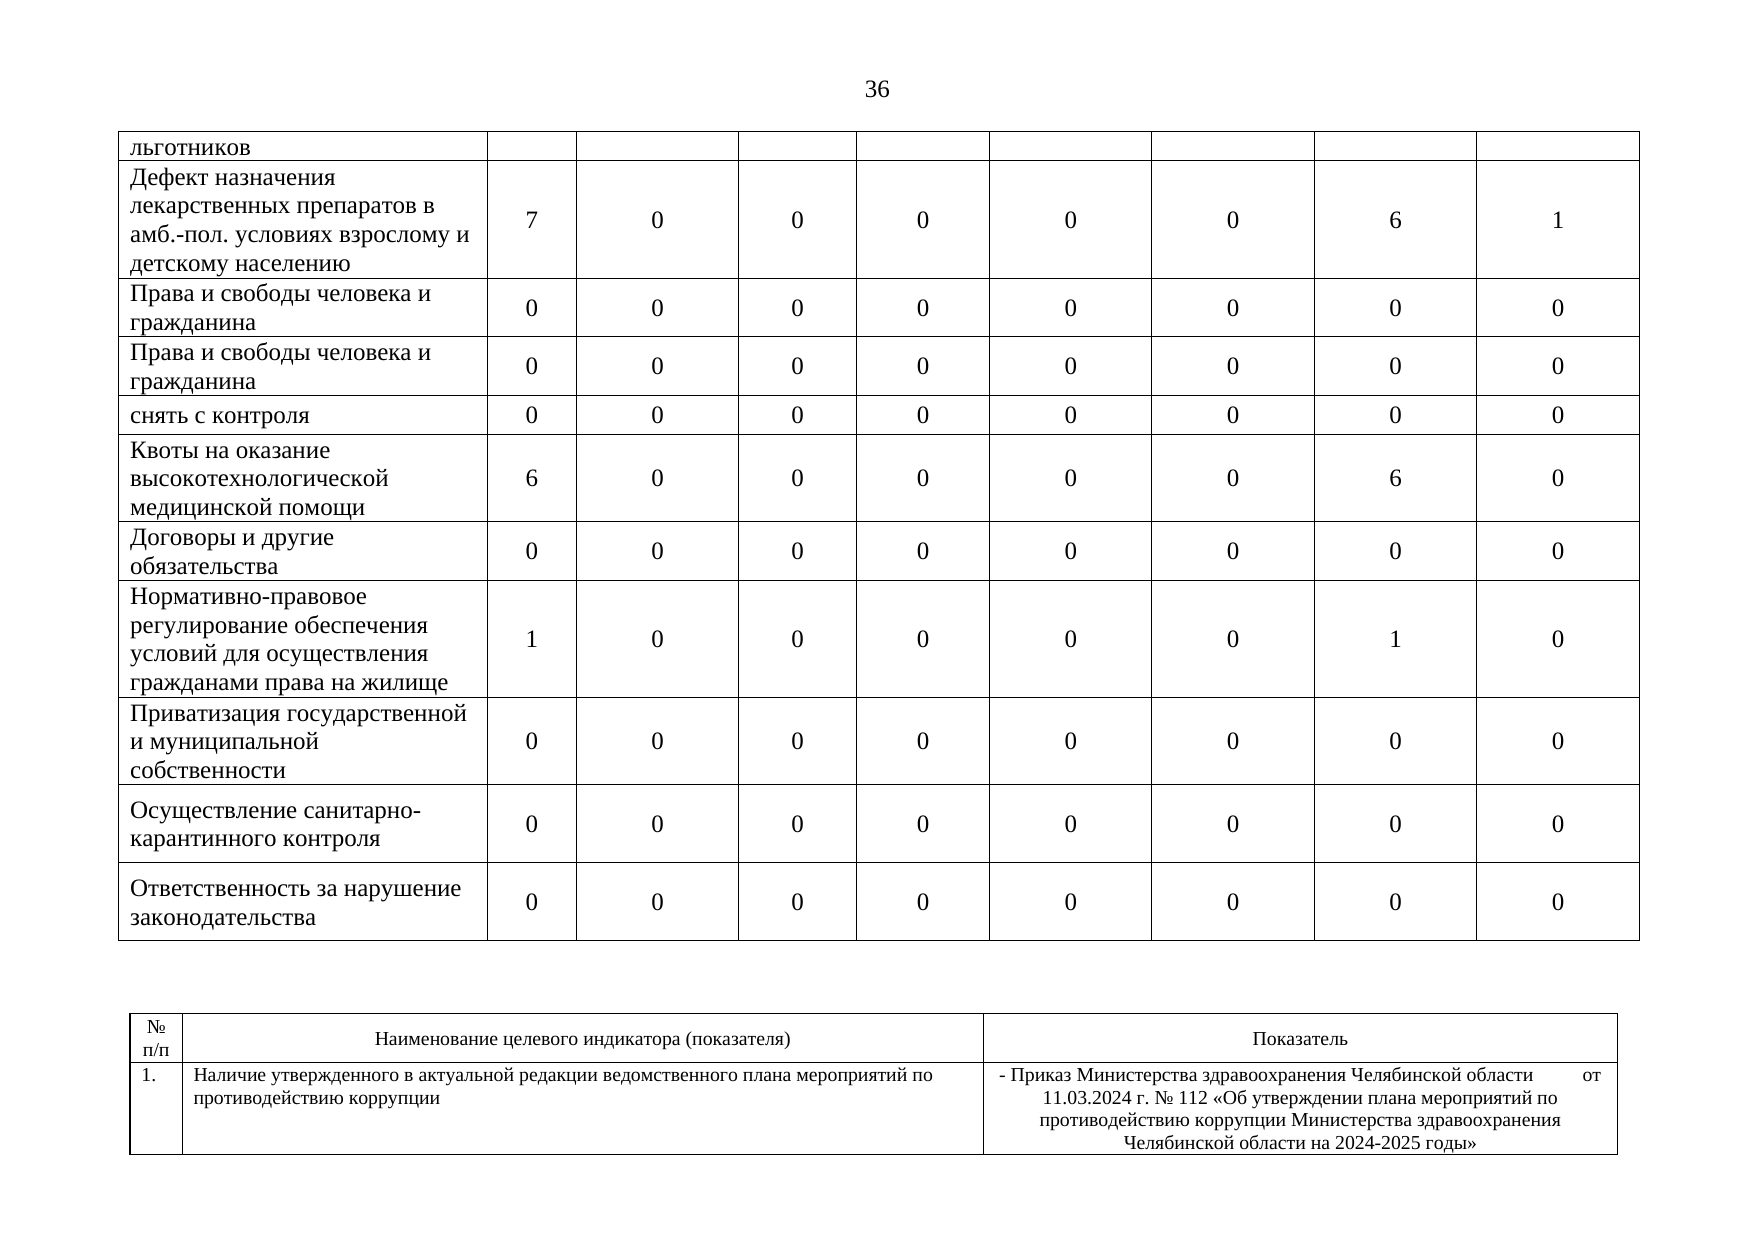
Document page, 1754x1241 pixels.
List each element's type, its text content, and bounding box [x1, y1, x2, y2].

table_cell 0 [990, 132, 1151, 160]
table_cell 0 [577, 132, 738, 160]
table_cell 0 [990, 522, 1151, 579]
table_cell 0 [857, 435, 989, 521]
table_cell 0 [739, 279, 856, 336]
table_cell 0 [1152, 698, 1314, 784]
table_cell 0 [1477, 785, 1639, 862]
table_cell 0 [1477, 337, 1639, 394]
table_cell 0 [739, 863, 856, 940]
table_cell 0 [990, 161, 1151, 277]
table_cell 0 [1477, 698, 1639, 784]
table_cell Договоры и другие обязательства [119, 522, 487, 579]
table_cell 0 [577, 396, 738, 434]
table_cell 0 [990, 863, 1151, 940]
table_cell 0 [1477, 435, 1639, 521]
table_cell 0 [739, 161, 856, 277]
table_cell 0 [857, 863, 989, 940]
table_cell 0 [1152, 132, 1314, 160]
table_cell 0 [1477, 522, 1639, 579]
table_cell 0 [739, 396, 856, 434]
table_cell 0 [857, 161, 989, 277]
table_cell 0 [739, 132, 856, 160]
table_cell 0 [488, 337, 576, 394]
table_cell 0 [739, 581, 856, 697]
table_cell 0 [577, 785, 738, 862]
table_cell Наличие утвержденного в актуальной редакции ведомственного плана мероприятий по противодействию коррупции [183, 1063, 983, 1154]
table_cell 0 [577, 522, 738, 579]
table_cell 0 [1152, 522, 1314, 579]
table_cell 0 [488, 698, 576, 784]
table_cell 0 [1315, 785, 1476, 862]
table_cell 0 [1315, 698, 1476, 784]
table_cell 0 [739, 337, 856, 394]
table_cell 0 [739, 522, 856, 579]
table_cell Ответственность за нарушение законодательства [119, 863, 487, 940]
table_cell [131, 1063, 182, 1154]
table_cell 5 [488, 132, 576, 160]
table_header Наименование целевого индикатора (показателя) [183, 1014, 983, 1062]
table_cell 0 [990, 785, 1151, 862]
table_cell 0 [488, 279, 576, 336]
table_cell 0 [1315, 396, 1476, 434]
table_cell 0 [1477, 132, 1639, 160]
table_cell 0 [488, 522, 576, 579]
table_cell 0 [1152, 435, 1314, 521]
table_cell 0 [577, 337, 738, 394]
table_cell 0 [739, 435, 856, 521]
table_cell 1 [1315, 581, 1476, 697]
table_cell 0 [1477, 279, 1639, 336]
table_cell 0 [990, 337, 1151, 394]
table_header № п/п [131, 1014, 182, 1062]
table_cell 0 [577, 279, 738, 336]
table_cell 0 [577, 698, 738, 784]
table_cell 1 [488, 581, 576, 697]
table_cell Нормативно-правовое регулирование обеспечения условий для осуществления гражданами права на жилище [119, 581, 487, 697]
table_cell 0 [577, 435, 738, 521]
table_cell 0 [1315, 279, 1476, 336]
table_cell 0 [990, 698, 1151, 784]
table_cell 0 [1152, 337, 1314, 394]
table_cell 0 [857, 522, 989, 579]
table_cell 0 [857, 698, 989, 784]
table_cell 0 [739, 698, 856, 784]
table_cell 6 [1315, 435, 1476, 521]
table_header Показатель [984, 1014, 1617, 1062]
table_cell Квоты на оказание высокотехнологической медицинской помощи [119, 435, 487, 521]
table_cell 0 [1152, 161, 1314, 277]
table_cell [119, 132, 487, 160]
table_cell 0 [857, 132, 989, 160]
table_cell 0 [990, 581, 1151, 697]
table_cell 0 [857, 581, 989, 697]
table_cell 0 [1477, 396, 1639, 434]
table_cell 0 [739, 785, 856, 862]
table_cell Права и свободы человека и гражданина [119, 279, 487, 336]
table_cell 0 [1152, 581, 1314, 697]
table_cell снять с контроля [119, 396, 487, 434]
table_cell 7 [488, 161, 576, 277]
table_cell Осуществление санитарно-карантинного контроля [119, 785, 487, 862]
table_cell 5 [1315, 132, 1476, 160]
table_cell 0 [990, 435, 1151, 521]
table_cell 0 [488, 785, 576, 862]
table_cell 0 [577, 863, 738, 940]
table_cell 6 [488, 435, 576, 521]
table_cell 0 [1315, 337, 1476, 394]
table_cell 0 [990, 396, 1151, 434]
table_cell 0 [1152, 785, 1314, 862]
table_cell 0 [990, 279, 1151, 336]
table_cell 0 [1152, 863, 1314, 940]
table_cell 0 [1477, 581, 1639, 697]
table_cell 0 [1477, 863, 1639, 940]
table_cell 0 [1152, 396, 1314, 434]
table_cell - Приказ Министерства здравоохранения Челябинской области от 11.03.2024 г. № 112 «Об утверждении плана мероприятий по противодействию коррупции Министерства здравоохранения Челябинской области на 2024-2025 годы» [984, 1063, 1617, 1154]
table_cell Дефект назначения лекарственных препаратов в амб.-пол. условиях взрослому и детскому населению [119, 161, 487, 277]
table_cell 0 [857, 396, 989, 434]
table_cell 0 [488, 396, 576, 434]
table_cell 6 [1315, 161, 1476, 277]
table_cell Права и свободы человека и гражданина [119, 337, 487, 394]
table_cell 1 [1477, 161, 1639, 277]
table_cell 0 [577, 161, 738, 277]
table_cell 0 [1315, 522, 1476, 579]
table_cell 0 [857, 337, 989, 394]
table_cell 0 [1315, 863, 1476, 940]
table_cell 0 [857, 785, 989, 862]
table_cell 0 [577, 581, 738, 697]
table_cell Приватизация государственной и муниципальной собственности [119, 698, 487, 784]
table_cell 0 [857, 279, 989, 336]
table_cell 0 [1152, 279, 1314, 336]
table_cell 0 [488, 863, 576, 940]
